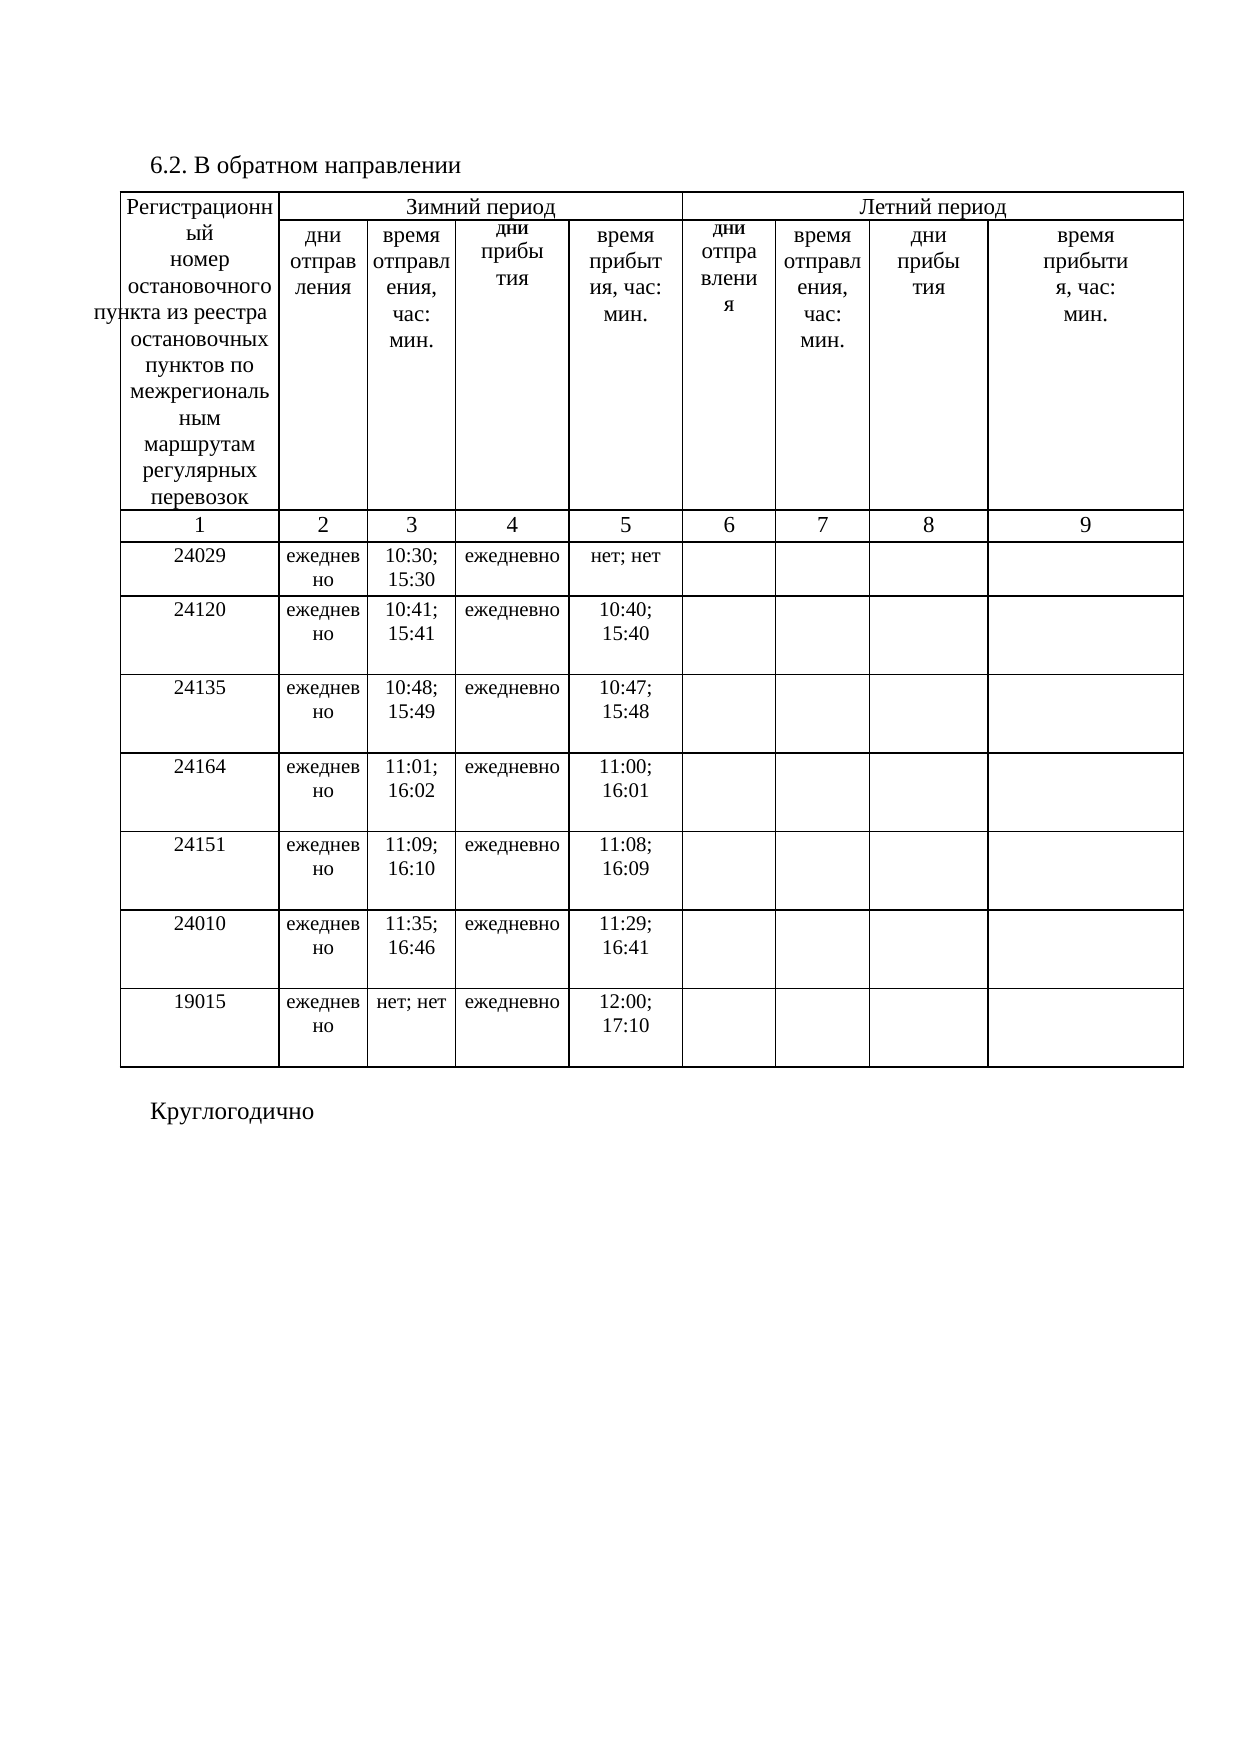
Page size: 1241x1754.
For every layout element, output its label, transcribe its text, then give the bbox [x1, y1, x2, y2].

table_cell [683, 675, 775, 752]
table_cell [683, 543, 775, 595]
table_cell 10:30; 15:30 [368, 543, 455, 595]
table_cell ежедневно [280, 675, 367, 752]
table_cell [989, 675, 1183, 752]
table_cell 24029 [121, 543, 278, 595]
table_cell [683, 911, 775, 987]
table_cell [776, 597, 869, 674]
table_cell [870, 597, 987, 674]
table_cell ежедневно [456, 597, 568, 674]
table_cell [870, 675, 987, 752]
table_cell 5 [570, 511, 682, 541]
table_cell 24151 [121, 832, 278, 909]
table_cell [683, 754, 775, 831]
table_cell время прибыт ия, час: мин. [570, 221, 682, 509]
table_cell ежедневно [456, 989, 568, 1066]
table_cell [776, 543, 869, 595]
table_cell 11:08; 16:09 [570, 832, 682, 909]
table_cell ежедневно [280, 989, 367, 1066]
table_cell ежедневно [456, 832, 568, 909]
table_cell 24120 [121, 597, 278, 674]
table_cell [870, 543, 987, 595]
table_cell [989, 989, 1183, 1066]
table_cell 11:29; 16:41 [570, 911, 682, 987]
table_cell 11:00; 16:01 [570, 754, 682, 831]
table_cell [683, 597, 775, 674]
table_cell [776, 989, 869, 1066]
table_cell [989, 543, 1183, 595]
table_cell [989, 911, 1183, 987]
table_cell ежедневно [280, 754, 367, 831]
table_cell [776, 675, 869, 752]
table_cell [683, 832, 775, 909]
table_cell 24164 [121, 754, 278, 831]
table_cell ежедневно [456, 543, 568, 595]
table_cell ДНИ отпра влени я [683, 221, 775, 509]
table_cell дни прибы тия [870, 221, 987, 509]
table_cell [989, 832, 1183, 909]
table_cell ежедневно [456, 911, 568, 987]
table_cell [989, 754, 1183, 831]
table_cell 6 [683, 511, 775, 541]
table_cell ежедневно [456, 675, 568, 752]
table_cell 10:40; 15:40 [570, 597, 682, 674]
table_cell 3 [368, 511, 455, 541]
table_cell [776, 832, 869, 909]
table_cell 8 [870, 511, 987, 541]
table_cell 11:35; 16:46 [368, 911, 455, 987]
table_cell 10:47; 15:48 [570, 675, 682, 752]
table_header Зимний период [280, 193, 682, 219]
table_cell [776, 754, 869, 831]
table_cell ежедневно [280, 832, 367, 909]
table_cell 11:09; 16:10 [368, 832, 455, 909]
table_cell ежедневно [280, 543, 367, 595]
table_cell [989, 597, 1183, 674]
table_cell ежедневно [280, 597, 367, 674]
table_cell 19015 [121, 989, 278, 1066]
table_cell 12:00; 17:10 [570, 989, 682, 1066]
table_cell 24135 [121, 675, 278, 752]
table_cell ежедневно [280, 911, 367, 987]
table_header Летний период [683, 193, 1183, 219]
table_cell 10:41; 15:41 [368, 597, 455, 674]
table_cell время отправл ения, час: мин. [776, 221, 869, 509]
table_cell 10:48; 15:49 [368, 675, 455, 752]
table_cell нет; нет [368, 989, 455, 1066]
table_cell дни отправ ления [280, 221, 367, 509]
table_cell [870, 754, 987, 831]
table_cell ДНИ прибы тия [456, 221, 568, 509]
table_cell 9 [989, 511, 1183, 541]
table_cell [776, 911, 869, 987]
table_cell ежедневно [456, 754, 568, 831]
table_cell 11:01; 16:02 [368, 754, 455, 831]
table_cell [870, 989, 987, 1066]
table_cell 4 [456, 511, 568, 541]
table_cell 24010 [121, 911, 278, 987]
table_cell нет; нет [570, 543, 682, 595]
table_header Регистрационный номер остановочного пункта из реестра остановочных пунктов по межрегиональным маршрутам регулярных перевозок [121, 193, 278, 509]
table_cell 2 [280, 511, 367, 541]
table_cell время прибыти я, час: мин. [989, 221, 1183, 509]
table_cell 7 [776, 511, 869, 541]
text Круглогодично [150, 1096, 1090, 1125]
table_cell [870, 911, 987, 987]
table_cell 1 [121, 511, 278, 541]
table_cell [683, 989, 775, 1066]
table_cell время отправл ения, час: мин. [368, 221, 455, 509]
table_cell [870, 832, 987, 909]
text 6.2. В обратном направлении [150, 150, 1090, 179]
